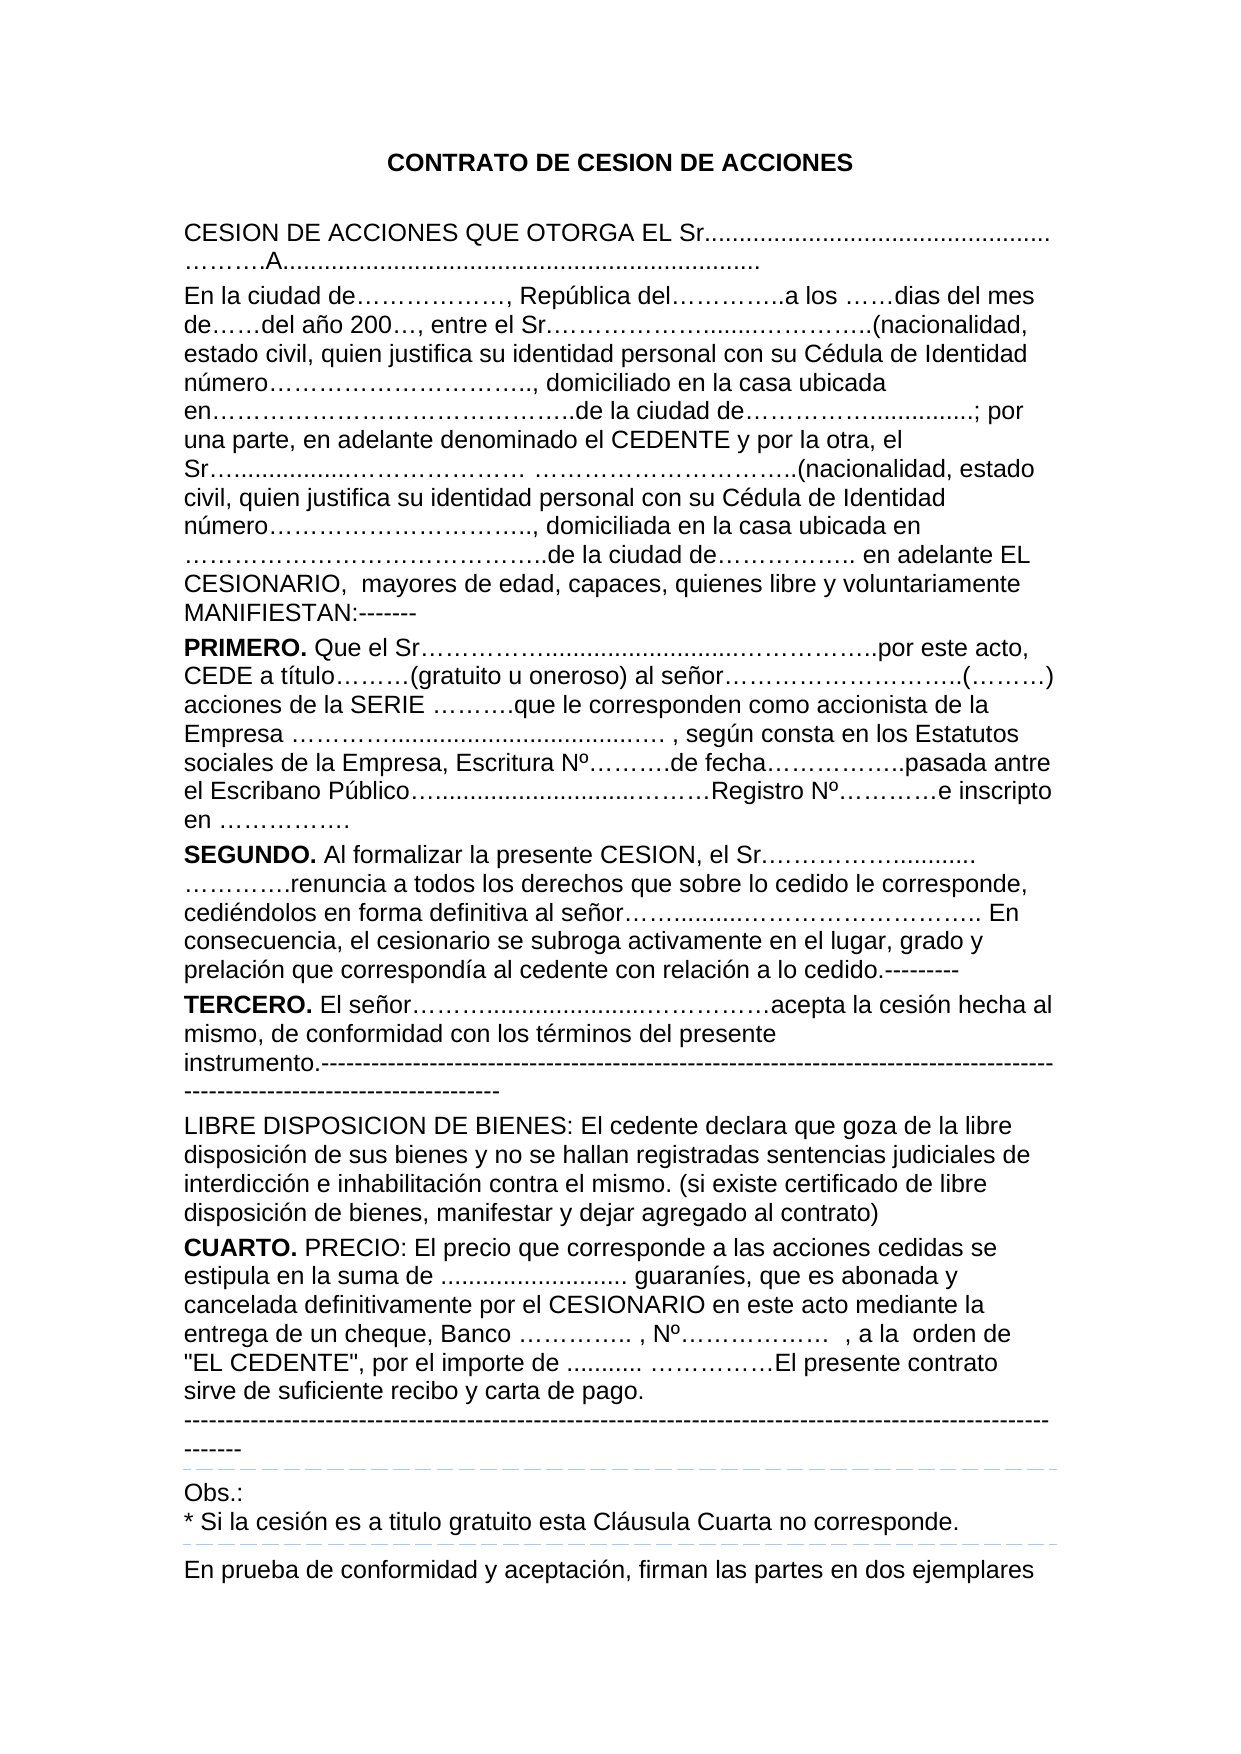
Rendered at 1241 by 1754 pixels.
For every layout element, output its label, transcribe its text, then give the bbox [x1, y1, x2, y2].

table_header CONTRATO DE CESION DE ACCIONES [177, 148, 1063, 218]
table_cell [177, 218, 1063, 1584]
